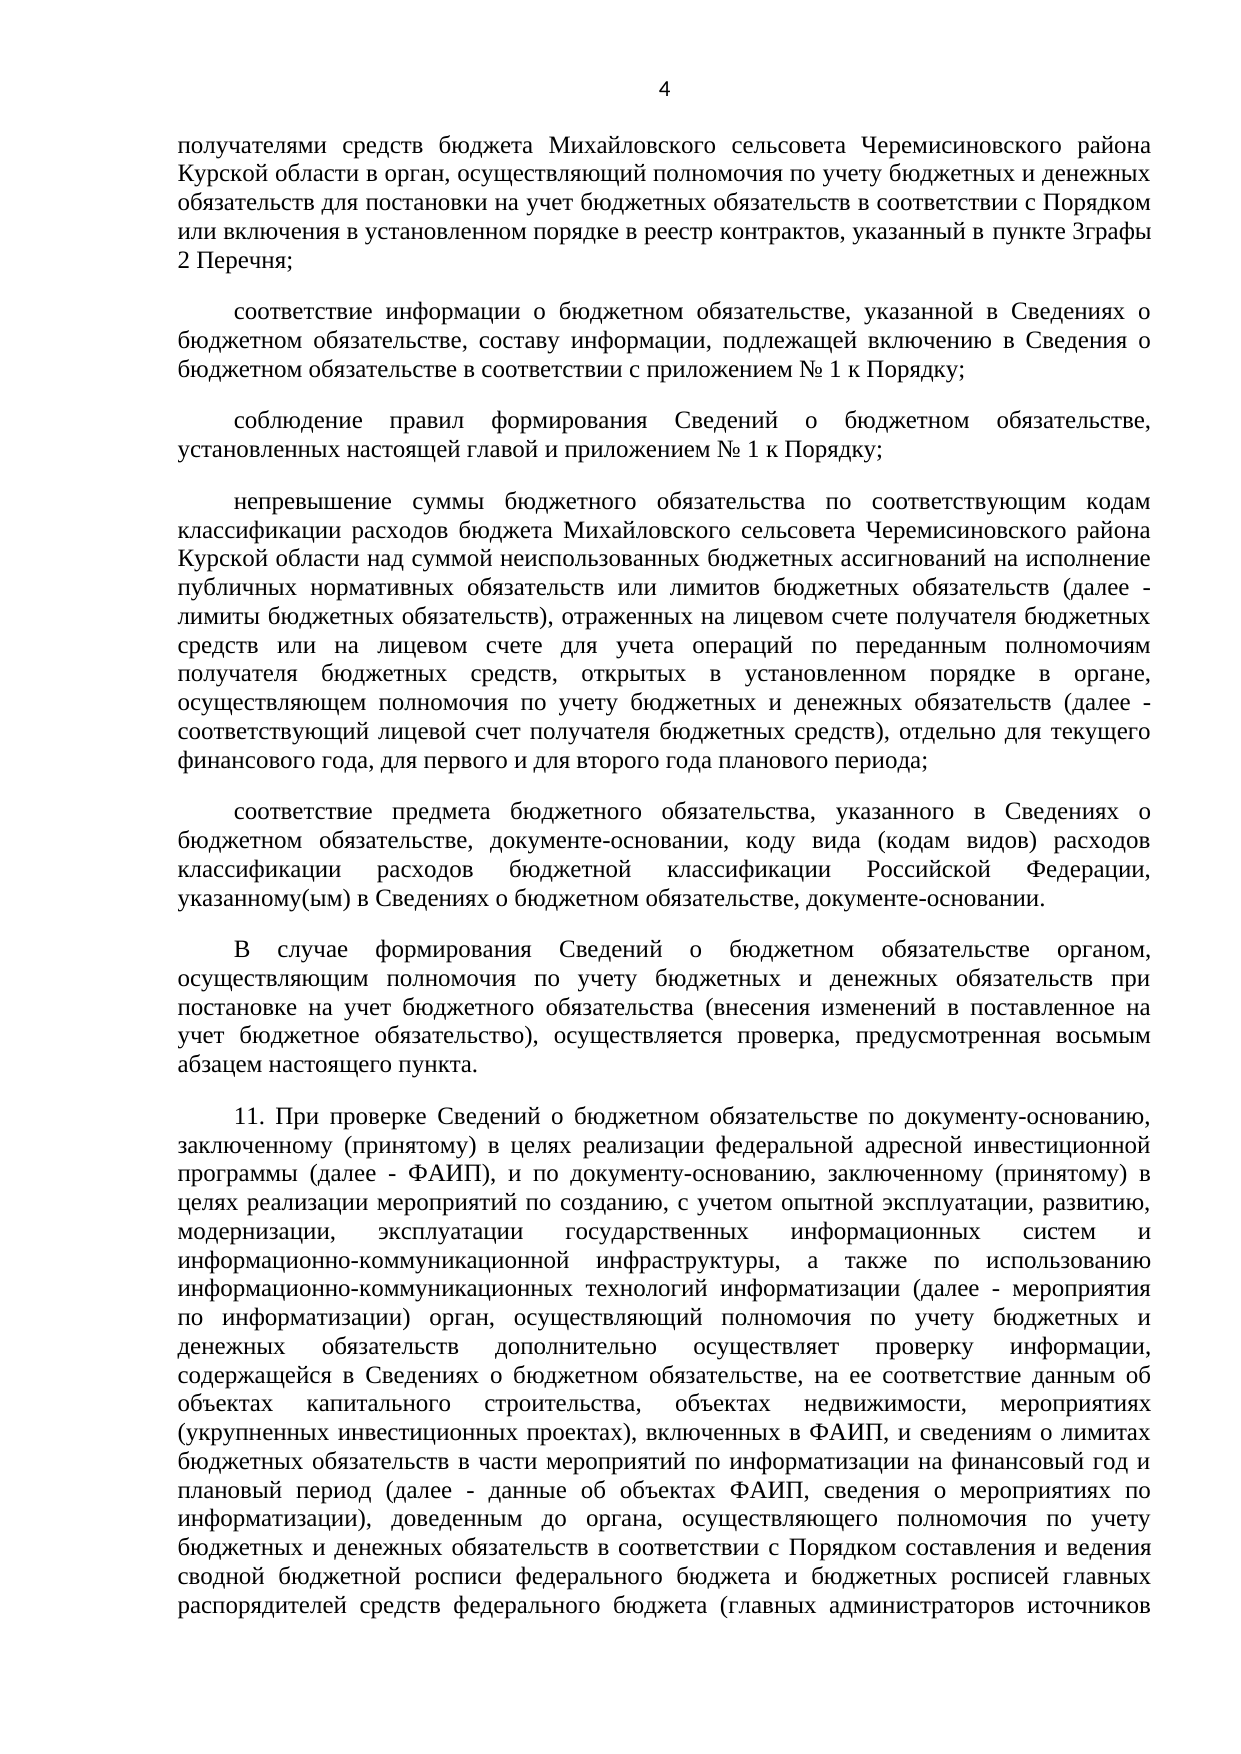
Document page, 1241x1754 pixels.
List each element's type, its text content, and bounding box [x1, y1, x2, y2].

text В случае формирования Сведений о бюджетном обязательстве органом, осуществляющим полномочия по учету бюджетных и денежных обязательств при постановке на учет бюджетного обязательства (внесения изменений в поставленное на учет бюджетное обязательство), осуществляется проверка, предусмотренная восьмым абзацем настоящего пункта. [177, 934, 1152, 1078]
text соответствие информации о бюджетном обязательстве, указанной в Сведениях о бюджетном обязательстве, составу информации, подлежащей включению в Сведения о бюджетном обязательстве в соответствии с приложением № 1 к Порядку; [177, 296, 1152, 383]
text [177, 1101, 1152, 1618]
text соблюдение правил формирования Сведений о бюджетном обязательстве, установленных настоящей главой и приложением № 1 к Порядку; [177, 406, 1152, 463]
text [177, 130, 1152, 273]
text непревышение суммы бюджетного обязательства по соответствующим кодам классификации расходов бюджета Михайловского сельсовета Черемисиновского района Курской области над суммой неиспользованных бюджетных ассигнований на исполнение публичных нормативных обязательств или лимитов бюджетных обязательств (далее - лимиты бюджетных обязательств), отраженных на лицевом счете получателя бюджетных средств или на лицевом счете для учета операций по переданным полномочиям получателя бюджетных средств, открытых в установленном порядке в органе, осуществляющем полномочия по учету бюджетных и денежных обязательств (далее - соответствующий лицевой счет получателя бюджетных средств), отдельно для текущего финансового года, для первого и для второго года планового периода; [177, 486, 1152, 773]
text соответствие предмета бюджетного обязательства, указанного в Сведениях о бюджетном обязательстве, документе-основании, коду вида (кодам видов) расходов классификации расходов бюджетной классификации Российской Федерации, указанному(ым) в Сведениях о бюджетном обязательстве, документе-основании. [177, 796, 1152, 911]
